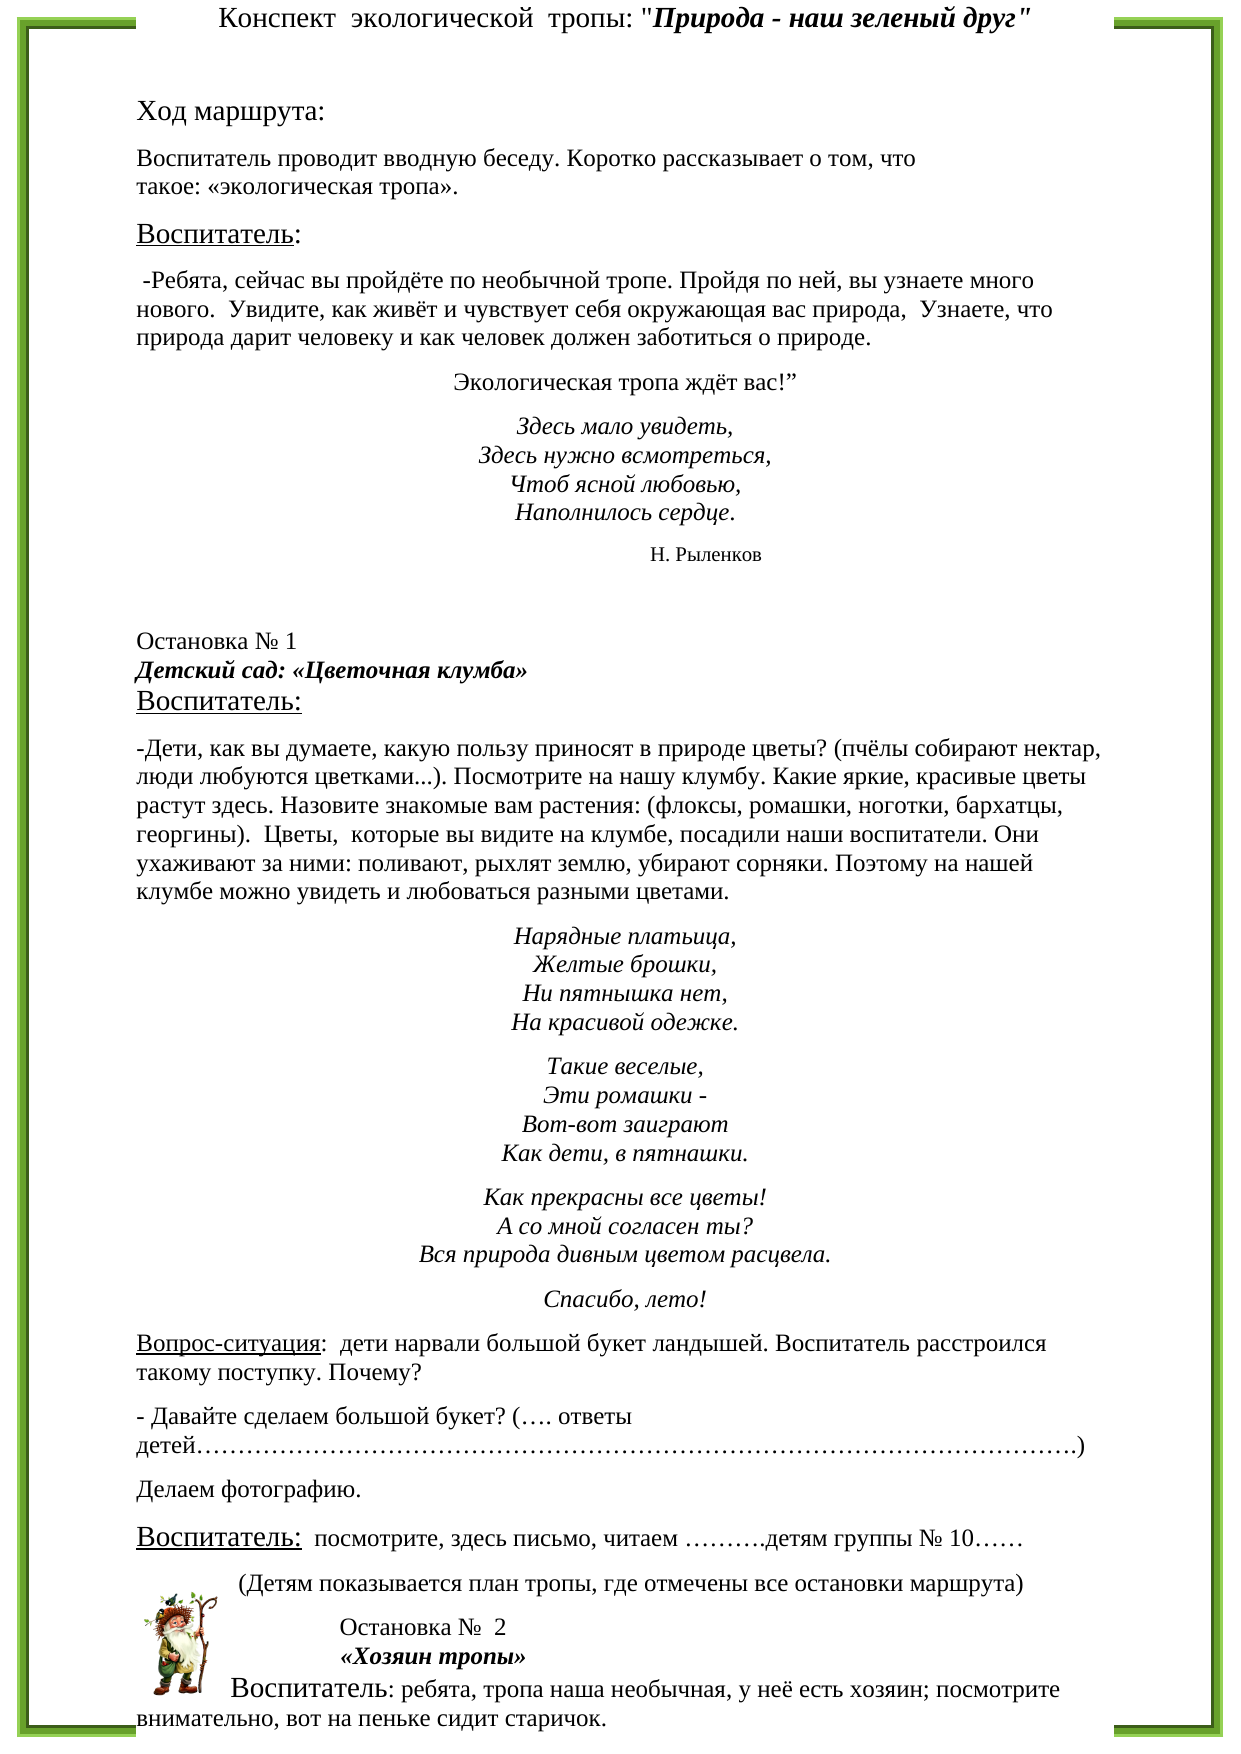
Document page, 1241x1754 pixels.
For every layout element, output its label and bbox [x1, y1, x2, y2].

picture [138, 1619, 221, 1723]
